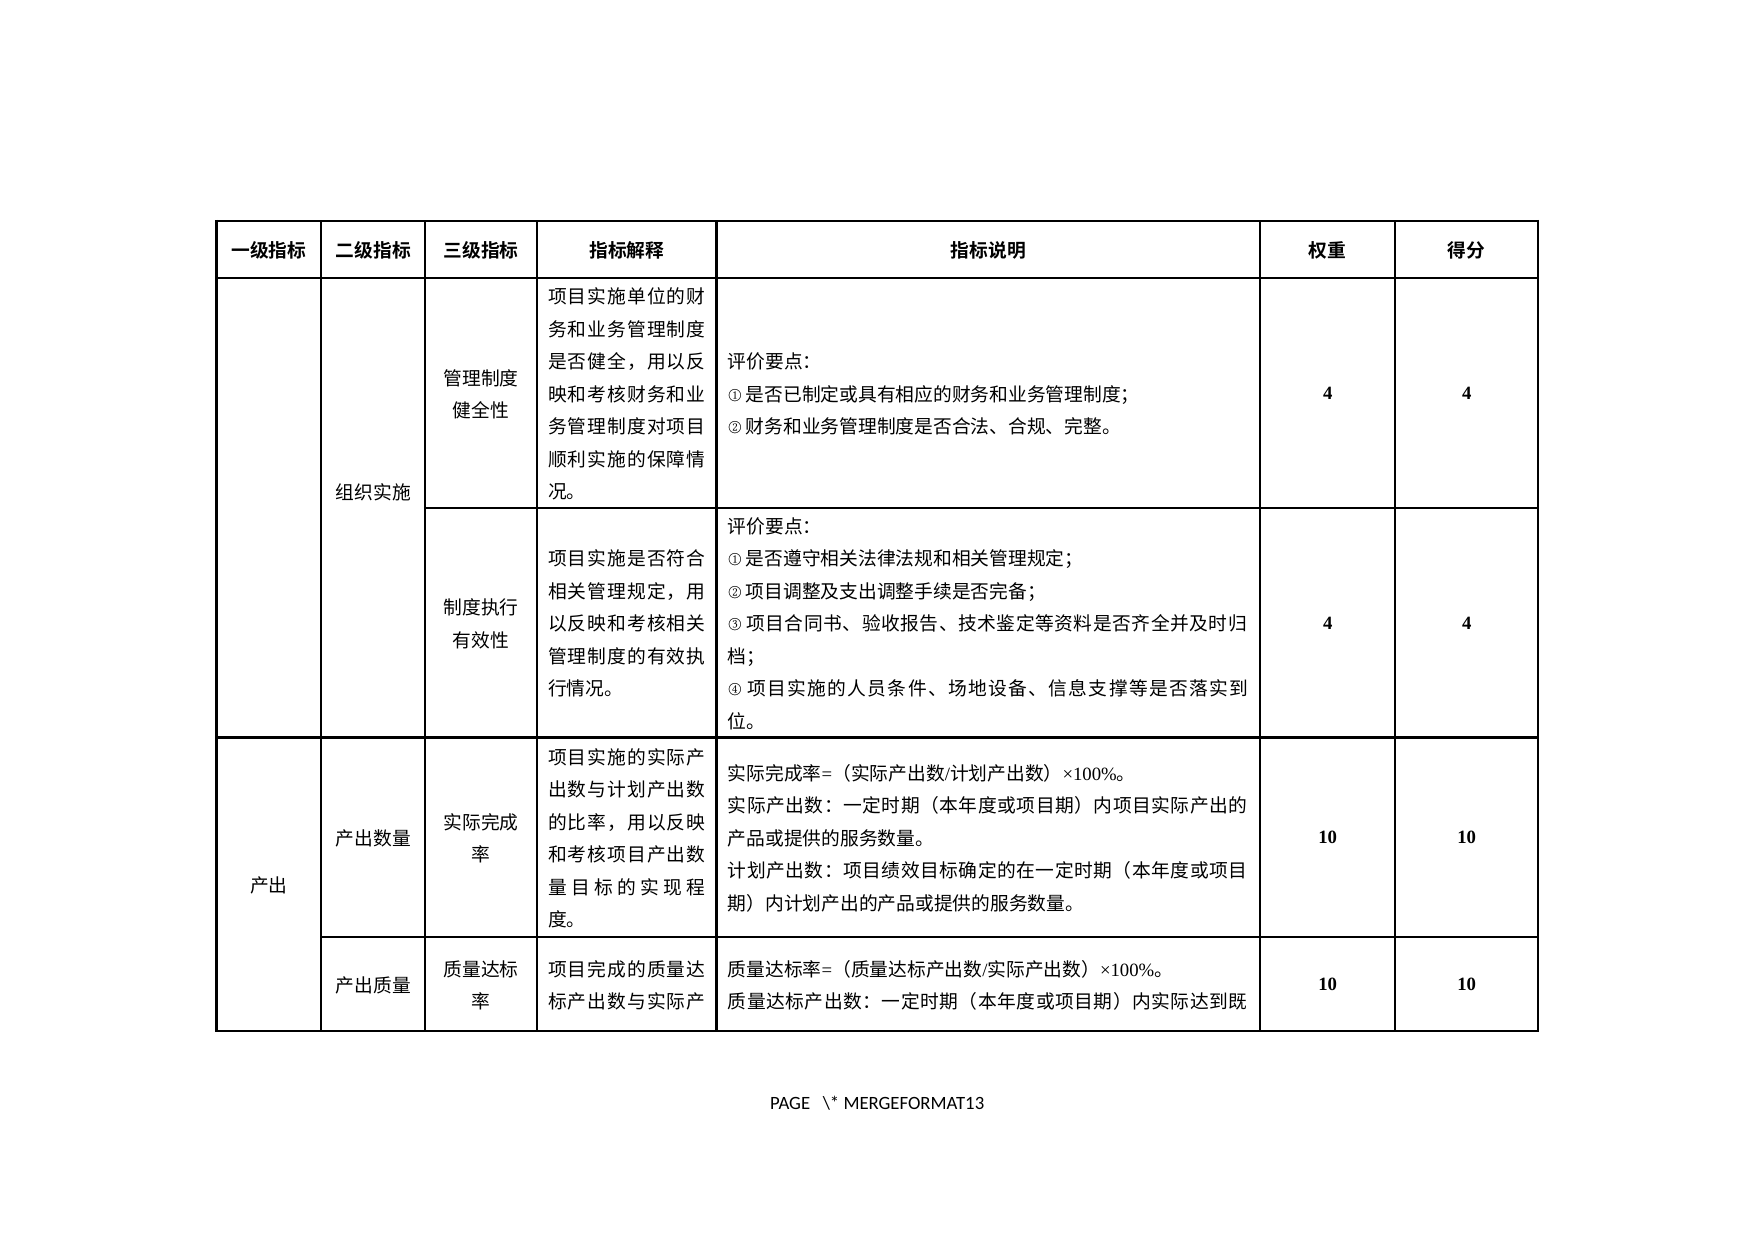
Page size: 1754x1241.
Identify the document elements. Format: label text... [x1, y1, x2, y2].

table_cell 管理制度 健全性 [426, 279, 536, 507]
table_cell 质量达标率 [426, 938, 536, 1030]
table_cell 10 [1261, 938, 1394, 1030]
table_cell 4 [1261, 509, 1394, 736]
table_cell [538, 938, 715, 1030]
table_cell 10 [1396, 938, 1537, 1030]
table_cell 项目实施的实际产出数与计划产出数的比率，用以反映和考核项目产出数量目标的实现程度。 [538, 739, 715, 936]
table_cell 4 [1261, 279, 1394, 507]
table_header 指标解释 [538, 222, 715, 277]
table_header 一级指标 [218, 222, 320, 277]
table_header 二级指标 [322, 222, 424, 277]
table_cell 项目实施单位的财务和业务管理制度是否健全，用以反映和考核财务和业务管理制度对项目顺利实施的保障情况。 [538, 279, 715, 507]
table_cell 实际完成率 [426, 739, 536, 936]
table_header 权重 [1261, 222, 1394, 277]
table_cell 制度执行 有效性 [426, 509, 536, 736]
table_cell 组织实施 [322, 279, 424, 736]
table_header 指标说明 [718, 222, 1259, 277]
table_cell 产出质量 [322, 938, 424, 1030]
table_cell 10 [1261, 739, 1394, 936]
table_header 三级指标 [426, 222, 536, 277]
table_cell 4 [1396, 509, 1537, 736]
table_cell 10 [1396, 739, 1537, 936]
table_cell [718, 938, 1259, 1030]
table_cell 评价要点： ①是否已制定或具有相应的财务和业务管理制度； ②财务和业务管理制度是否合法、合规、完整。 [718, 279, 1259, 507]
table_cell 实际完成率=（实际产出数/计划产出数）×100%。 实际产出数：一定时期（本年度或项目期）内项目实际产出的产品或提供的服务数量。 计划产出数：项目绩效目标确定的在一定时期（本年度或项目期）内计划产出的产品或提供的服务数量。 [718, 739, 1259, 936]
table_cell 4 [1396, 279, 1537, 507]
table_header 得分 [1396, 222, 1537, 277]
table_cell 评价要点： ①是否遵守相关法律法规和相关管理规定； ②项目调整及支出调整手续是否完备； ③项目合同书、验收报告、技术鉴定等资料是否齐全并及时归档； ④项目实施的人员条件、场地设备、信息支撑等是否落实到位。 [718, 509, 1259, 736]
table_cell 项目实施是否符合相关管理规定，用以反映和考核相关管理制度的有效执行情况。 [538, 509, 715, 736]
table_cell 产出数量 [322, 739, 424, 936]
table_cell 产出 [218, 739, 320, 1030]
